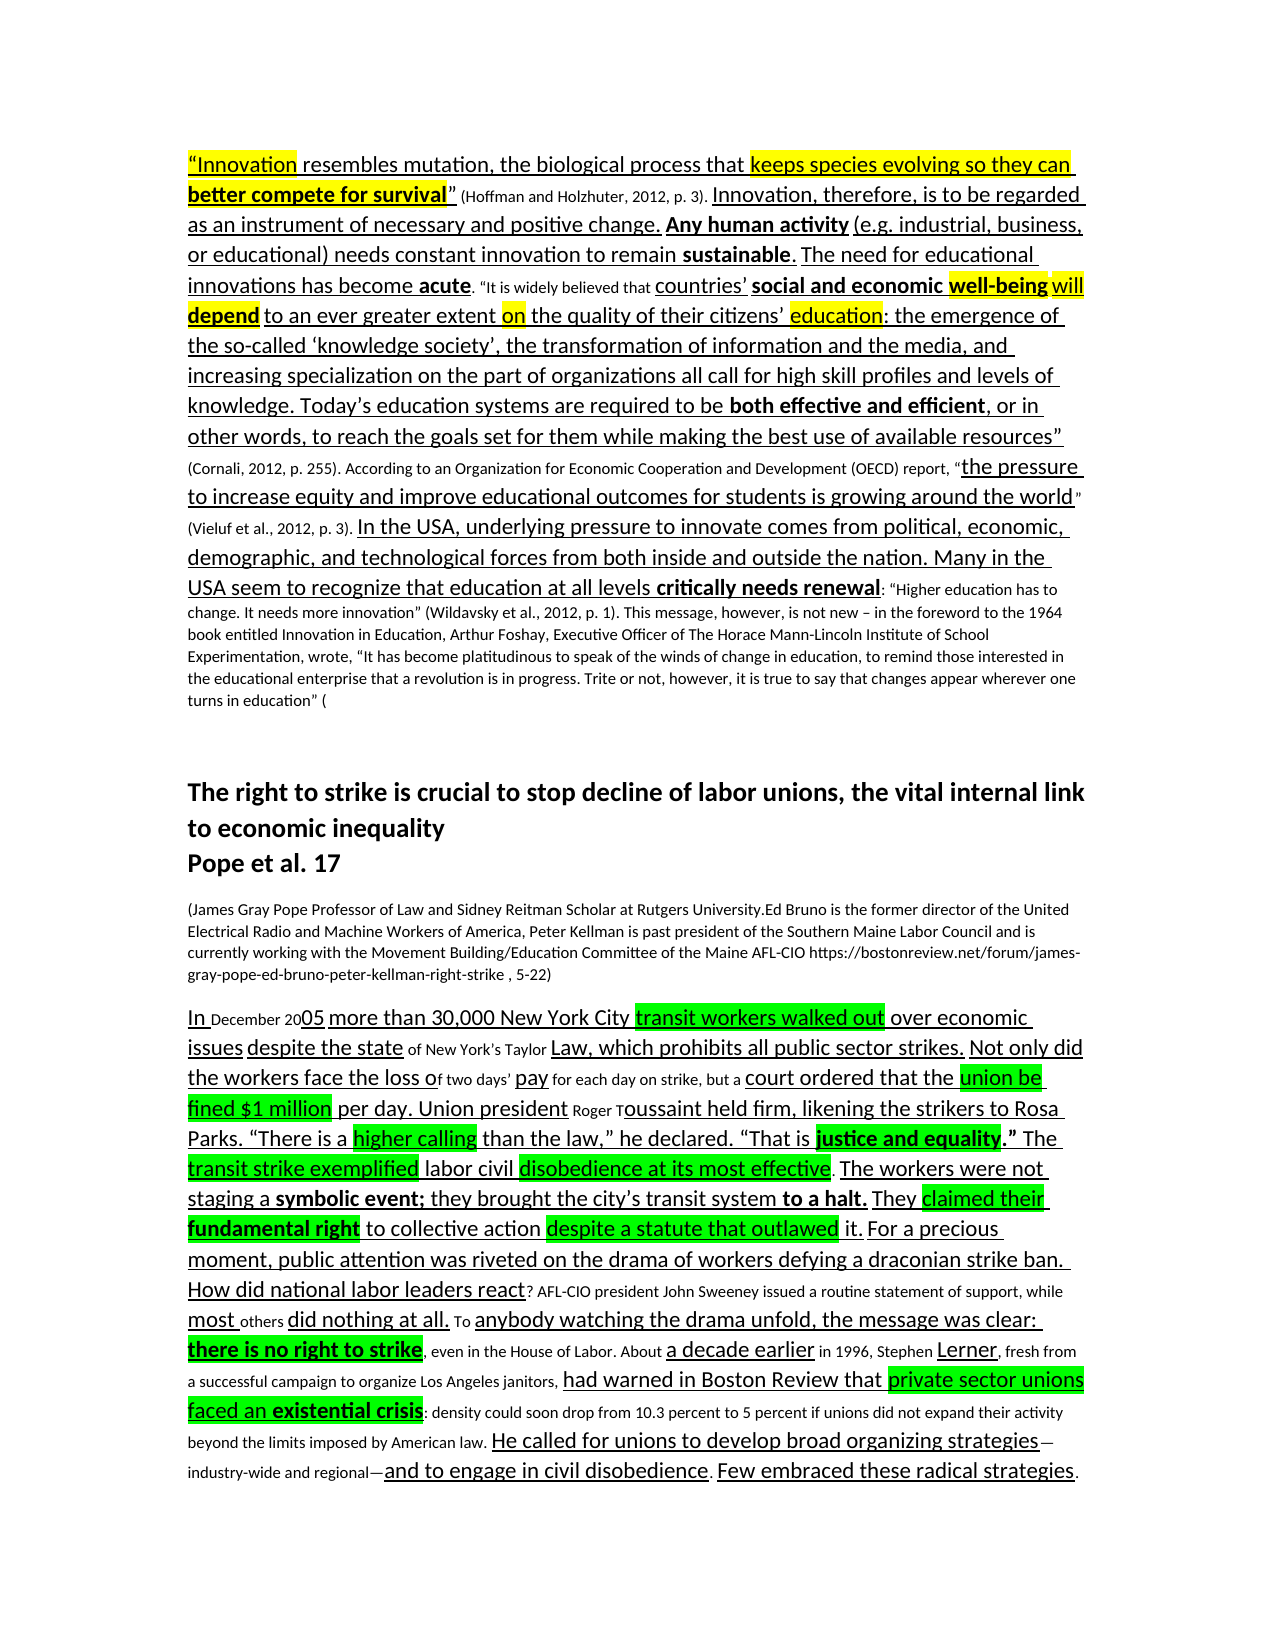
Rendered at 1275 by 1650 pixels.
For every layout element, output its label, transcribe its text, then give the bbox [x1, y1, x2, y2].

text (James Gray Pope Professor of Law and Sidney Reitman Scholar at Rutgers University.Ed Bruno is the former director of the United Electrical Radio and Machine Workers of America, Peter Kellman is past president of the Southern Maine Labor Council and is currently working with the Movement Building/Education Committee of the Maine AFL-CIO https://bostonreview.net/forum/james-gray-pope-ed-bruno-peter-kellman-right-strike , 5-22) [187, 899, 1087, 985]
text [187, 1003, 1087, 1484]
subtitle The right to strike is crucial to stop decline of labor unions, the vital internal link to economic inequality [187, 775, 1087, 844]
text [187, 150, 1087, 710]
text Pope et al. 17 [187, 847, 1087, 880]
